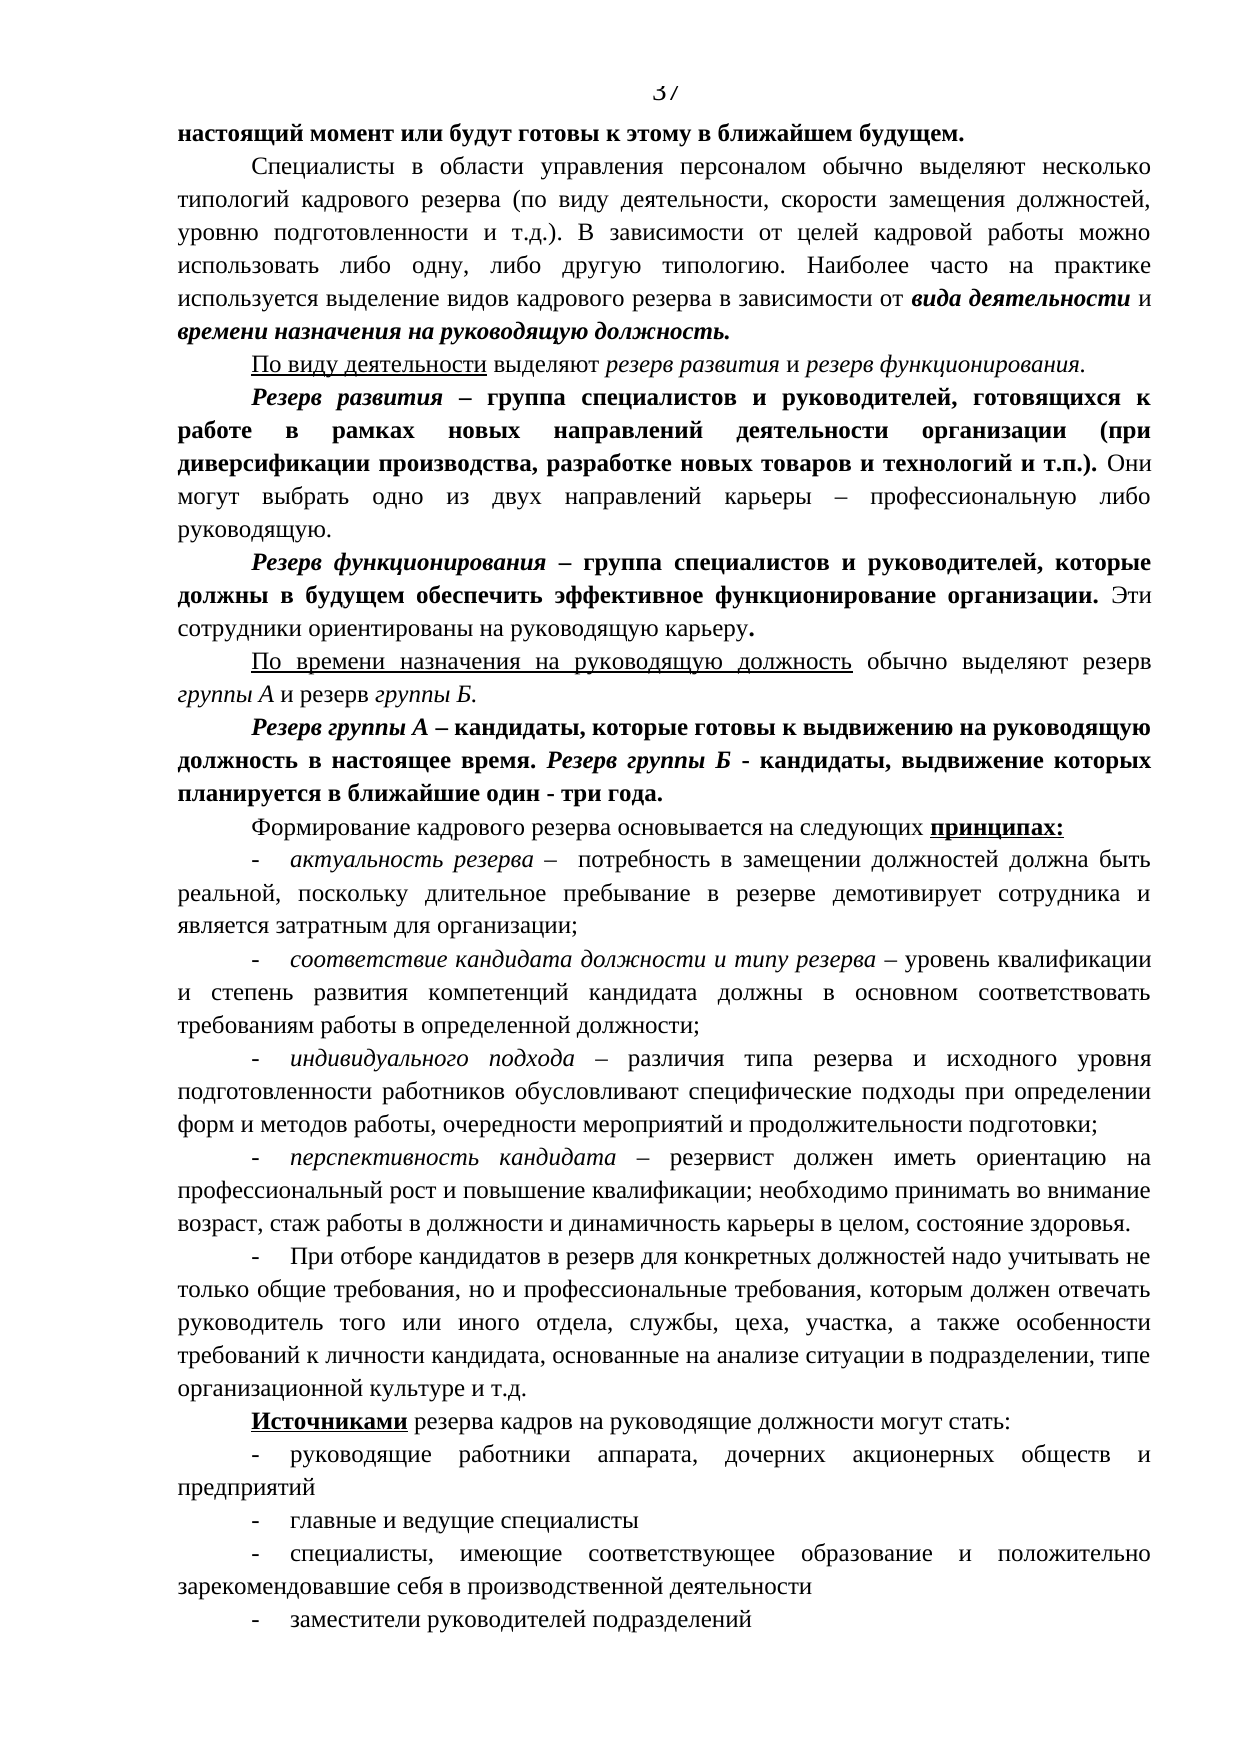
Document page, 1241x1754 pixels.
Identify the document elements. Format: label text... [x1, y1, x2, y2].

list индивидуального подхода – различия типа резерва и исходного уровня подготовленности работников обусловливают специфические подходы при определении форм и методов работы, очередности мероприятий и продолжительности подготовки; [177, 1043, 1152, 1137]
list заместители руководителей подразделений [177, 1604, 1152, 1633]
text Специалисты в области управления персоналом обычно выделяют несколько типологий кадрового резерва (по виду деятельности, скорости замещения должностей, уровню подготовленности и т.д.). В зависимости от целей кадровой работы можно использовать либо одну, либо другую типологию. Наиболее часто на практике используется выделение видов кадрового резерва в зависимости от вида деятельности и времени назначения на руководящую должность. [177, 151, 1152, 345]
text По виду деятельности выделяют резерв развития и резерв функционирования. [177, 349, 1152, 378]
list руководящие работники аппарата, дочерних акционерных обществ и предприятий [177, 1439, 1152, 1501]
list соответствие кандидата должности и типу резерва – уровень квалификации и степень развития компетенций кандидата должны в основном соответствовать требованиям работы в определенной должности; [177, 944, 1152, 1038]
list специалисты, имеющие соответствующее образование и положительно зарекомендовавшие себя в производственной деятельности [177, 1538, 1152, 1600]
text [177, 118, 1152, 147]
text Резерв функционирования – группа специалистов и руководителей, которые должны в будущем обеспечить эффективное функционирование организации. Эти сотрудники ориентированы на руководящую карьеру. [177, 547, 1152, 642]
text Источниками резерва кадров на руководящие должности могут стать: [177, 1406, 1152, 1435]
text Резерв развития – группа специалистов и руководителей, готовящихся к работе в рамках новых направлений деятельности организации (при диверсификации производства, разработке новых товаров и технологий и т.п.). Они могут выбрать одно из двух направлений карьеры – профессиональную либо руководящую. [177, 382, 1152, 543]
list актуальность резерва – потребность в замещении должностей должна быть реальной, поскольку длительное пребывание в резерве демотивирует сотрудника и является затратным для организации; [177, 844, 1152, 939]
text Резерв группы А – кандидаты, которые готовы к выдвижению на руководящую должность в настоящее время. Резерв группы Б - кандидаты, выдвижение которых планируется в ближайшие один - три года. [177, 712, 1152, 807]
list главные и ведущие специалисты [177, 1505, 1152, 1534]
text По времени назначения на руководящую должность обычно выделяют резерв группы А и резерв группы Б. [177, 646, 1152, 708]
text Формирование кадрового резерва основывается на следующих принципах: [177, 812, 1152, 840]
list При отборе кандидатов в резерв для конкретных должностей надо учитывать не только общие требования, но и профессиональные требования, которым должен отвечать руководитель того или иного отдела, службы, цеха, участка, а также особенности требований к личности кандидата, основанные на анализе ситуации в подразделении, типе организационной культуре и т.д. [177, 1241, 1152, 1402]
list перспективность кандидата – резервист должен иметь ориентацию на профессиональный рост и повышение квалификации; необходимо принимать во внимание возраст, стаж работы в должности и динамичность карьеры в целом, состояние здоровья. [177, 1142, 1152, 1237]
